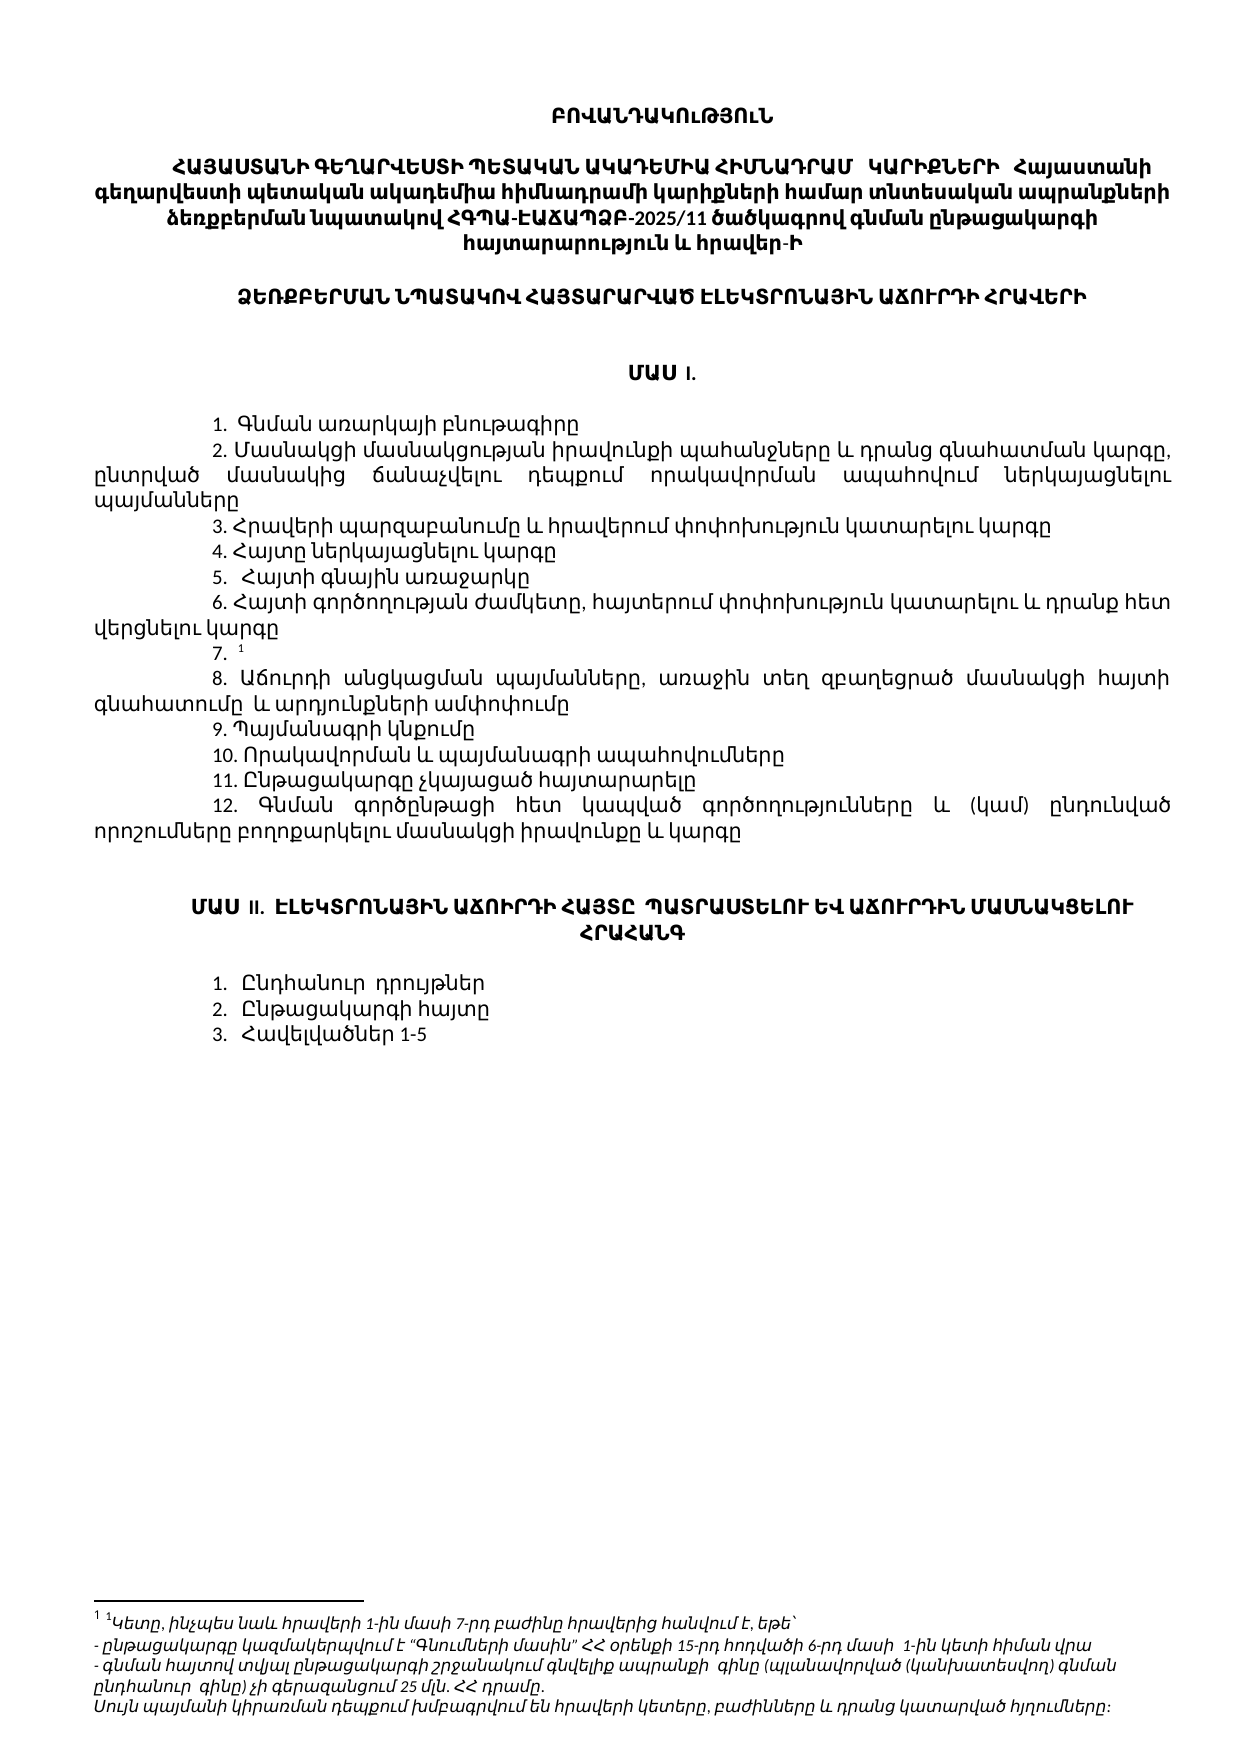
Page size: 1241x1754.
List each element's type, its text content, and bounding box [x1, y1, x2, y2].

text 5. Հայտի գնային առաջարկը [94, 564, 1171, 589]
text ՄԱՍ II. ԷԼԵԿՏՐՈՆԱՅԻՆ ԱՃՈԻՐԴԻ ՀԱՅՏԸ ՊԱՏՐԱՍՏԵԼՈՒ ԵՎ ԱՃՈՒՐԴԻՆ ՄԱՍՆԱԿՑԵԼՈՒ ՀՐԱՀԱՆԳ [94, 894, 1171, 945]
text 7. 1 [94, 640, 1171, 666]
text 12. Գնման գործընթացի հետ կապված գործողությունները և (կամ) ընդունված որոշումները բողոքարկելու մասնակցի իրավունքը և կարգը [94, 793, 1171, 843]
text ՁԵՌՔԲԵՐՄԱՆ ՆՊԱՏԱԿՈՎ ՀԱՅՏԱՐԱՐՎԱԾ ԷԼԵԿՏՐՈՆԱՅԻՆ ԱՃՈՒՐԴԻ ՀՐԱՎԵՐԻ [94, 284, 1171, 310]
text 1. Գնման առարկայի բնութագիրը [94, 411, 1171, 437]
text 2. Ընթացակարգի հայտը [94, 996, 1171, 1021]
text 8. Աճուրդի անցկացման պայմանները, առաջին տեղ զբաղեցրած մասնակցի հայտի գնահատումը և արդյունքների ամփոփումը [94, 666, 1171, 716]
text 1. Ընդհանուր դրույթներ [94, 971, 1171, 996]
text 6. Հայտի գործողության ժամկետը, հայտերում փոփոխություն կատարելու և դրանք հետ վերցնելու կարգը [94, 589, 1171, 640]
text 2. Մասնակցի մասնակցության իրավունքի պահանջները և դրանց գնահատման կարգը, ընտրված մասնակից ճանաչվելու դեպքում որակավորման ապահովում ներկայացնելու պայմանները [94, 437, 1171, 513]
text 3. Հրավերի պարզաբանումը և հրավերում փոփոխություն կատարելու կարգը [94, 513, 1171, 538]
text 11. Ընթացակարգը չկայացած հայտարարելը [94, 767, 1171, 793]
text 3. Հավելվածներ 1-5 [94, 1021, 1171, 1047]
text ՀԱՅԱՍՏԱՆԻ ԳԵՂԱՐՎԵՍՏԻ ՊԵՏԱԿԱՆ ԱԿԱԴԵՄԻԱ ՀԻՄՆԱԴՐԱՄ ԿԱՐԻՔՆԵՐԻ Հայաստանի գեղարվեստի պետական ակադեմիա հիմնադրամի կարիքների համար տնտեսական ապրանքների ձեռքբերման նպատակով ՀԳՊԱ-ԷԱՃԱՊՁԲ-2025/11 ծածկագրով գնման ընթացակարգի հայտարարություն և հրավեր-Ի [94, 154, 1171, 256]
text 4. Հայտը ներկայացնելու կարգը [94, 538, 1171, 564]
text 9. Պայմանագրի կնքումը [94, 716, 1171, 742]
text ԲՈՎԱՆԴԱԿՈւԹՅՈւՆ [94, 103, 1171, 128]
text ՄԱՍ I. [94, 361, 1171, 386]
text 10. Որակավորման և պայմանագրի ապահովումները [94, 742, 1171, 767]
